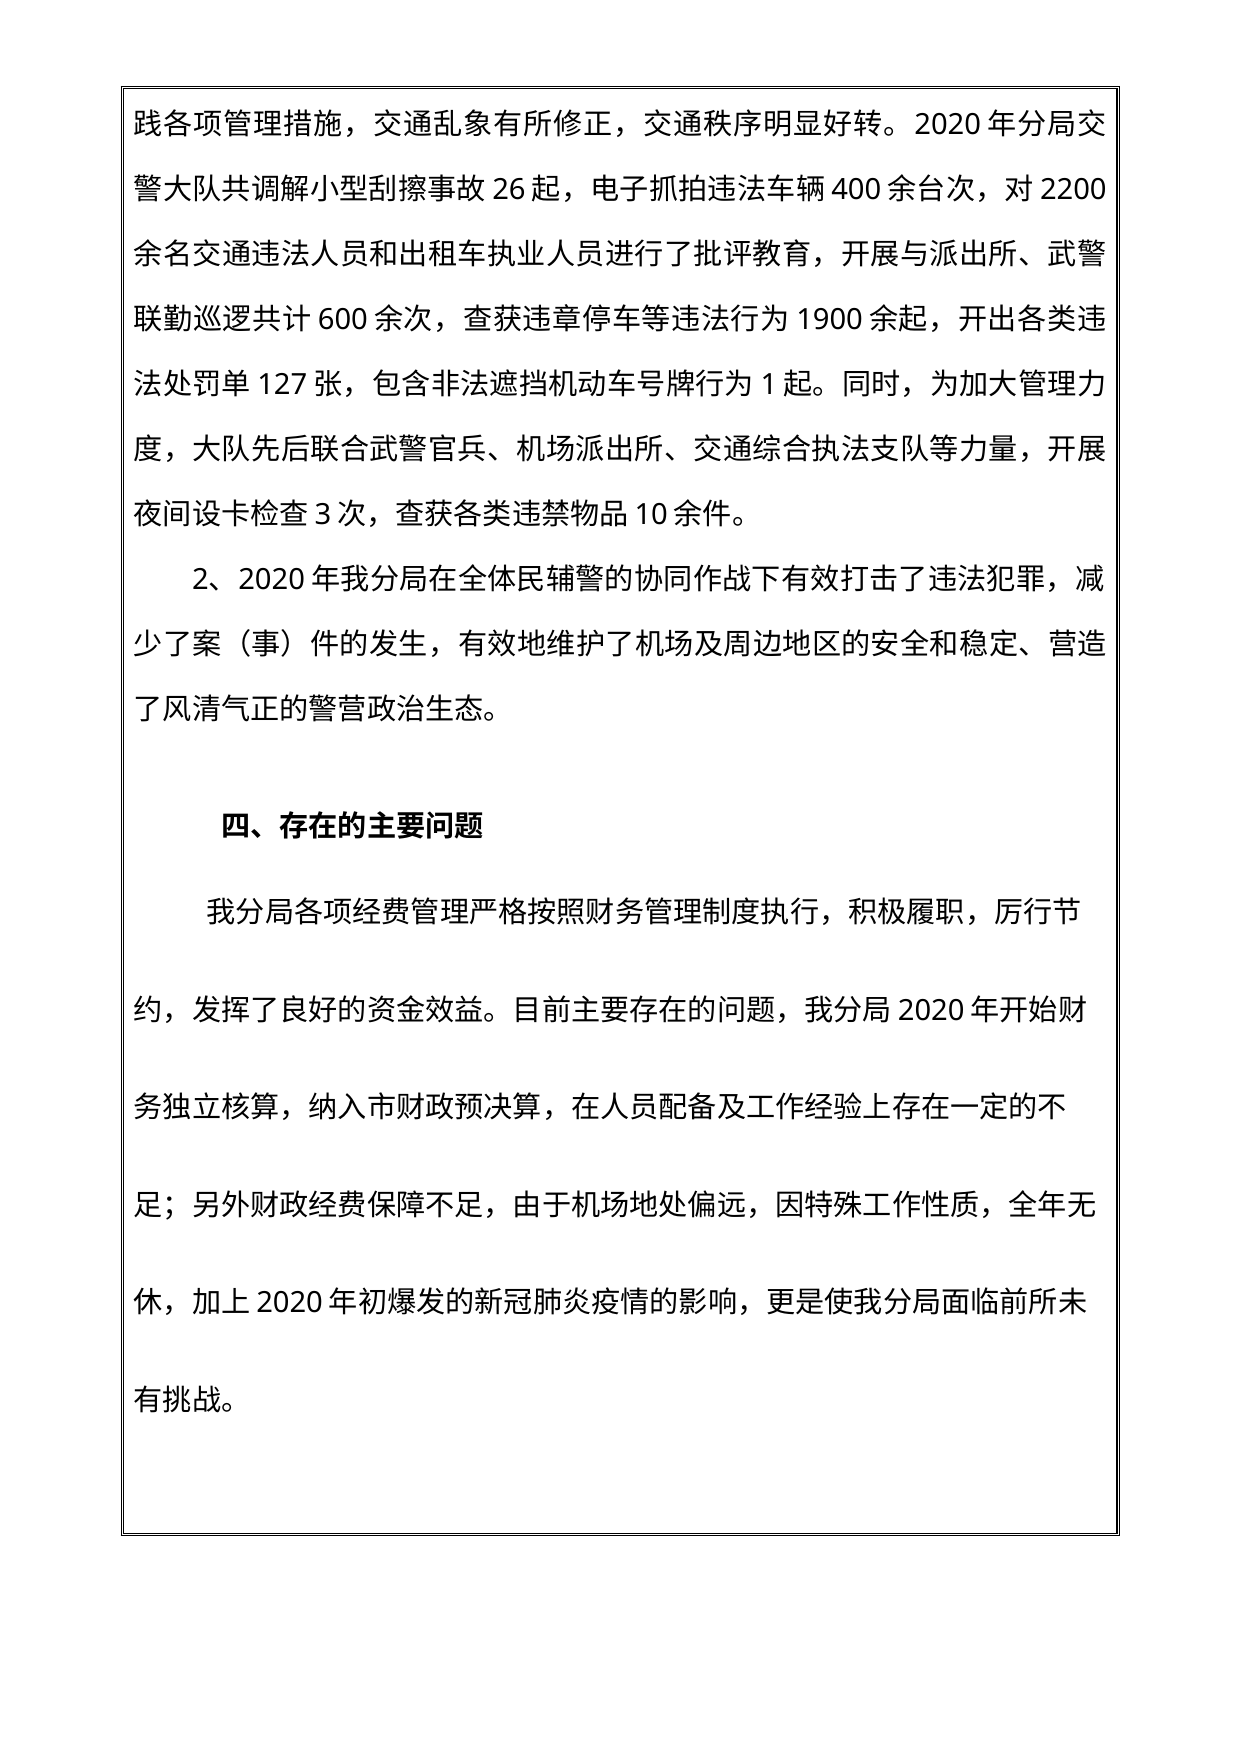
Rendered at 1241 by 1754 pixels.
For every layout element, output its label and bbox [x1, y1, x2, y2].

table_header [124, 89, 1116, 1533]
